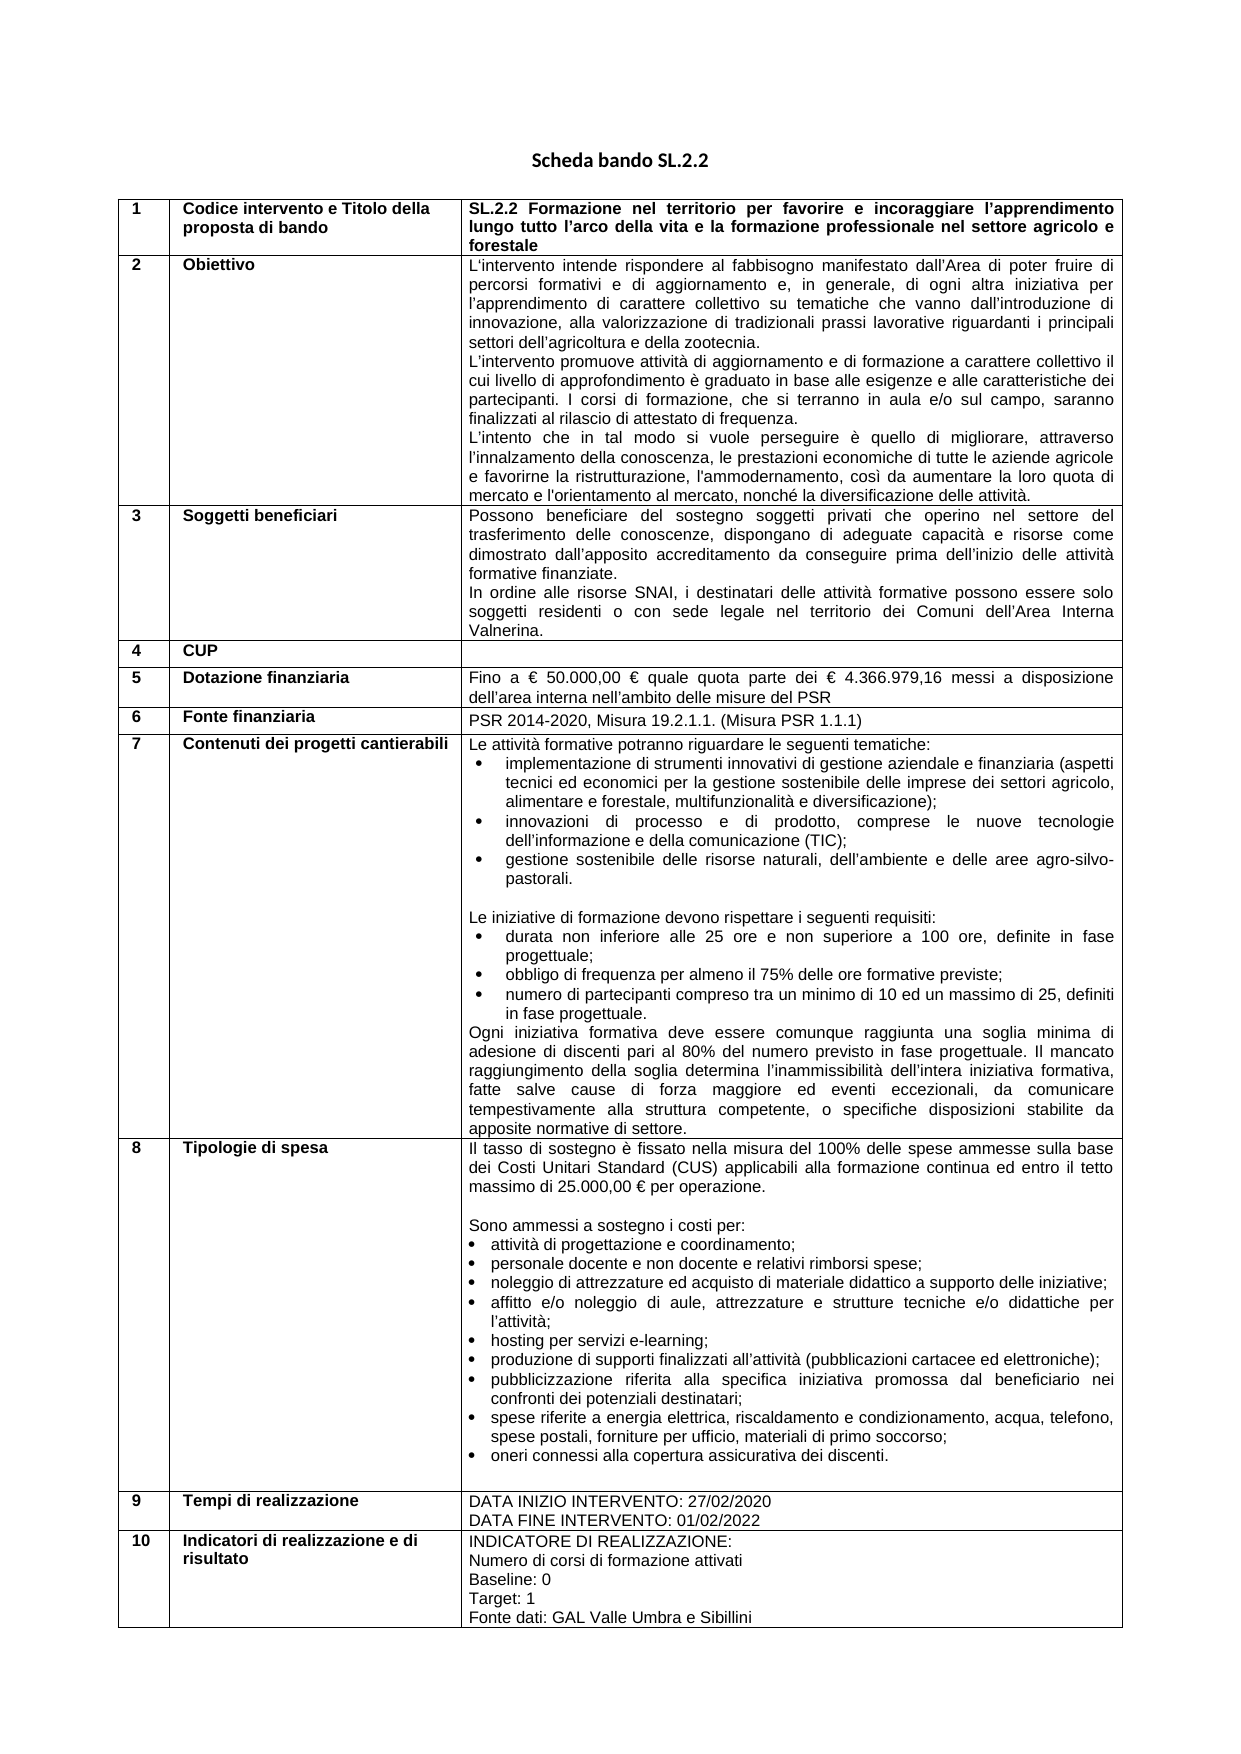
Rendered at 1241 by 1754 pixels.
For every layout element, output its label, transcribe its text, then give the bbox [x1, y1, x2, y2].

table_cell 10 [119, 1531, 169, 1627]
table_header SL.2.2 Formazione nel territorio per favorire e incoraggiare l’apprendimento lungo tutto l’arco della vita e la formazione professionale nel settore agricolo e forestale [462, 200, 1122, 255]
table_cell L‘intervento intende rispondere al fabbisogno manifestato dall’Area di poter fruire di percorsi formativi e di aggiornamento e, in generale, di ogni altra iniziativa per l’apprendimento di carattere collettivo su tematiche che vanno dall’introduzione di innovazione, alla valorizzazione di tradizionali prassi lavorative riguardanti i principali settori dell’agricoltura e della zootecnia. L’intervento promuove attività di aggiornamento e di formazione a carattere collettivo il cui livello di approfondimento è graduato in base alle esigenze e alle caratteristiche dei partecipanti. I corsi di formazione, che si terranno in aula e/o sul campo, saranno finalizzati al rilascio di attestato di frequenza. L’intento che in tal modo si vuole perseguire è quello di migliorare, attraverso l’innalzamento della conoscenza, le prestazioni economiche di tutte le aziende agricole e favorirne la ristrutturazione, l'ammodernamento, così da aumentare la loro quota di mercato e l'orientamento al mercato, nonché la diversificazione delle attività. [462, 256, 1122, 505]
table_cell 3 [119, 506, 169, 640]
table_cell Fino a € 50.000,00 € quale quota parte dei € 4.366.979,16 messi a disposizione dell’area interna nell’ambito delle misure del PSR [462, 668, 1122, 707]
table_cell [462, 1531, 1122, 1627]
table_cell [170, 1531, 461, 1627]
table_cell DATA INIZIO INTERVENTO: 27/02/2020 DATA FINE INTERVENTO: 01/02/2022 [462, 1492, 1122, 1530]
table_cell Possono beneficiare del sostegno soggetti privati che operino nel settore del trasferimento delle conoscenze, dispongano di adeguate capacità e risorse come dimostrato dall’apposito accreditamento da conseguire prima dell’inizio delle attività formative finanziate. In ordine alle risorse SNAI, i destinatari delle attività formative possono essere solo soggetti residenti o con sede legale nel territorio dei Comuni dell’Area Interna Valnerina. [462, 506, 1122, 640]
table_cell 9 [119, 1492, 169, 1530]
table_cell Il tasso di sostegno è fissato nella misura del 100% delle spese ammesse sulla base dei Costi Unitari Standard (CUS) applicabili alla formazione continua ed entro il tetto massimo di 25.000,00 € per operazione. Sono ammessi a sostegno i costi per: attività di progettazione e coordinamento; personale docente e non docente e relativi rimborsi spese; noleggio di attrezzature ed acquisto di materiale didattico a supporto delle iniziative; affitto e/o noleggio di aule, attrezzature e strutture tecniche e/o didattiche per l’attività; hosting per servizi e-learning; produzione di supporti finalizzati all’attività (pubblicazioni cartacee ed elettroniche); pubblicizzazione riferita alla specifica iniziativa promossa dal beneficiario nei confronti dei potenziali destinatari; spese riferite a energia elettrica, riscaldamento e condizionamento, acqua, telefono, spese postali, forniture per ufficio, materiali di primo soccorso; oneri connessi alla copertura assicurativa dei discenti. [462, 1139, 1122, 1491]
table_cell Obiettivo [170, 256, 461, 505]
table_cell 4 [119, 641, 169, 667]
table_cell [462, 641, 1122, 667]
table_cell Tempi di realizzazione [170, 1492, 461, 1530]
table_header 1 [119, 200, 169, 255]
table_cell 8 [119, 1139, 169, 1491]
table_cell Soggetti beneficiari [170, 506, 461, 640]
table_cell Contenuti dei progetti cantierabili [170, 735, 461, 1138]
table_cell Dotazione finanziaria [170, 668, 461, 707]
table_cell 5 [119, 668, 169, 707]
table_cell 7 [119, 735, 169, 1138]
table_cell Tipologie di spesa [170, 1139, 461, 1491]
table_header Codice intervento e Titolo della proposta di bando [170, 200, 461, 255]
table_cell Le attività formative potranno riguardare le seguenti tematiche: implementazione di strumenti innovativi di gestione aziendale e finanziaria (aspetti tecnici ed economici per la gestione sostenibile delle imprese dei settori agricolo, alimentare e forestale, multifunzionalità e diversificazione); innovazioni di processo e di prodotto, comprese le nuove tecnologie dell’informazione e della comunicazione (TIC); gestione sostenibile delle risorse naturali, dell’ambiente e delle aree agro-silvo-pastorali. Le iniziative di formazione devono rispettare i seguenti requisiti: durata non inferiore alle 25 ore e non superiore a 100 ore, definite in fase progettuale; obbligo di frequenza per almeno il 75% delle ore formative previste; numero di partecipanti compreso tra un minimo di 10 ed un massimo di 25, definiti in fase progettuale. Ogni iniziativa formativa deve essere comunque raggiunta una soglia minima di adesione di discenti pari al 80% del numero previsto in fase progettuale. Il mancato raggiungimento della soglia determina l’inammissibilità dell’intera iniziativa formativa, fatte salve cause di forza maggiore ed eventi eccezionali, da comunicare tempestivamente alla struttura competente, o specifiche disposizioni stabilite da apposite normative di settore. [462, 735, 1122, 1138]
table_cell 2 [119, 256, 169, 505]
text Scheda bando SL.2.2 [118, 148, 1122, 173]
table_cell CUP [170, 641, 461, 667]
table_cell Fonte finanziaria [170, 708, 461, 733]
table_cell PSR 2014-2020, Misura 19.2.1.1. (Misura PSR 1.1.1) [462, 708, 1122, 733]
table_cell 6 [119, 708, 169, 733]
